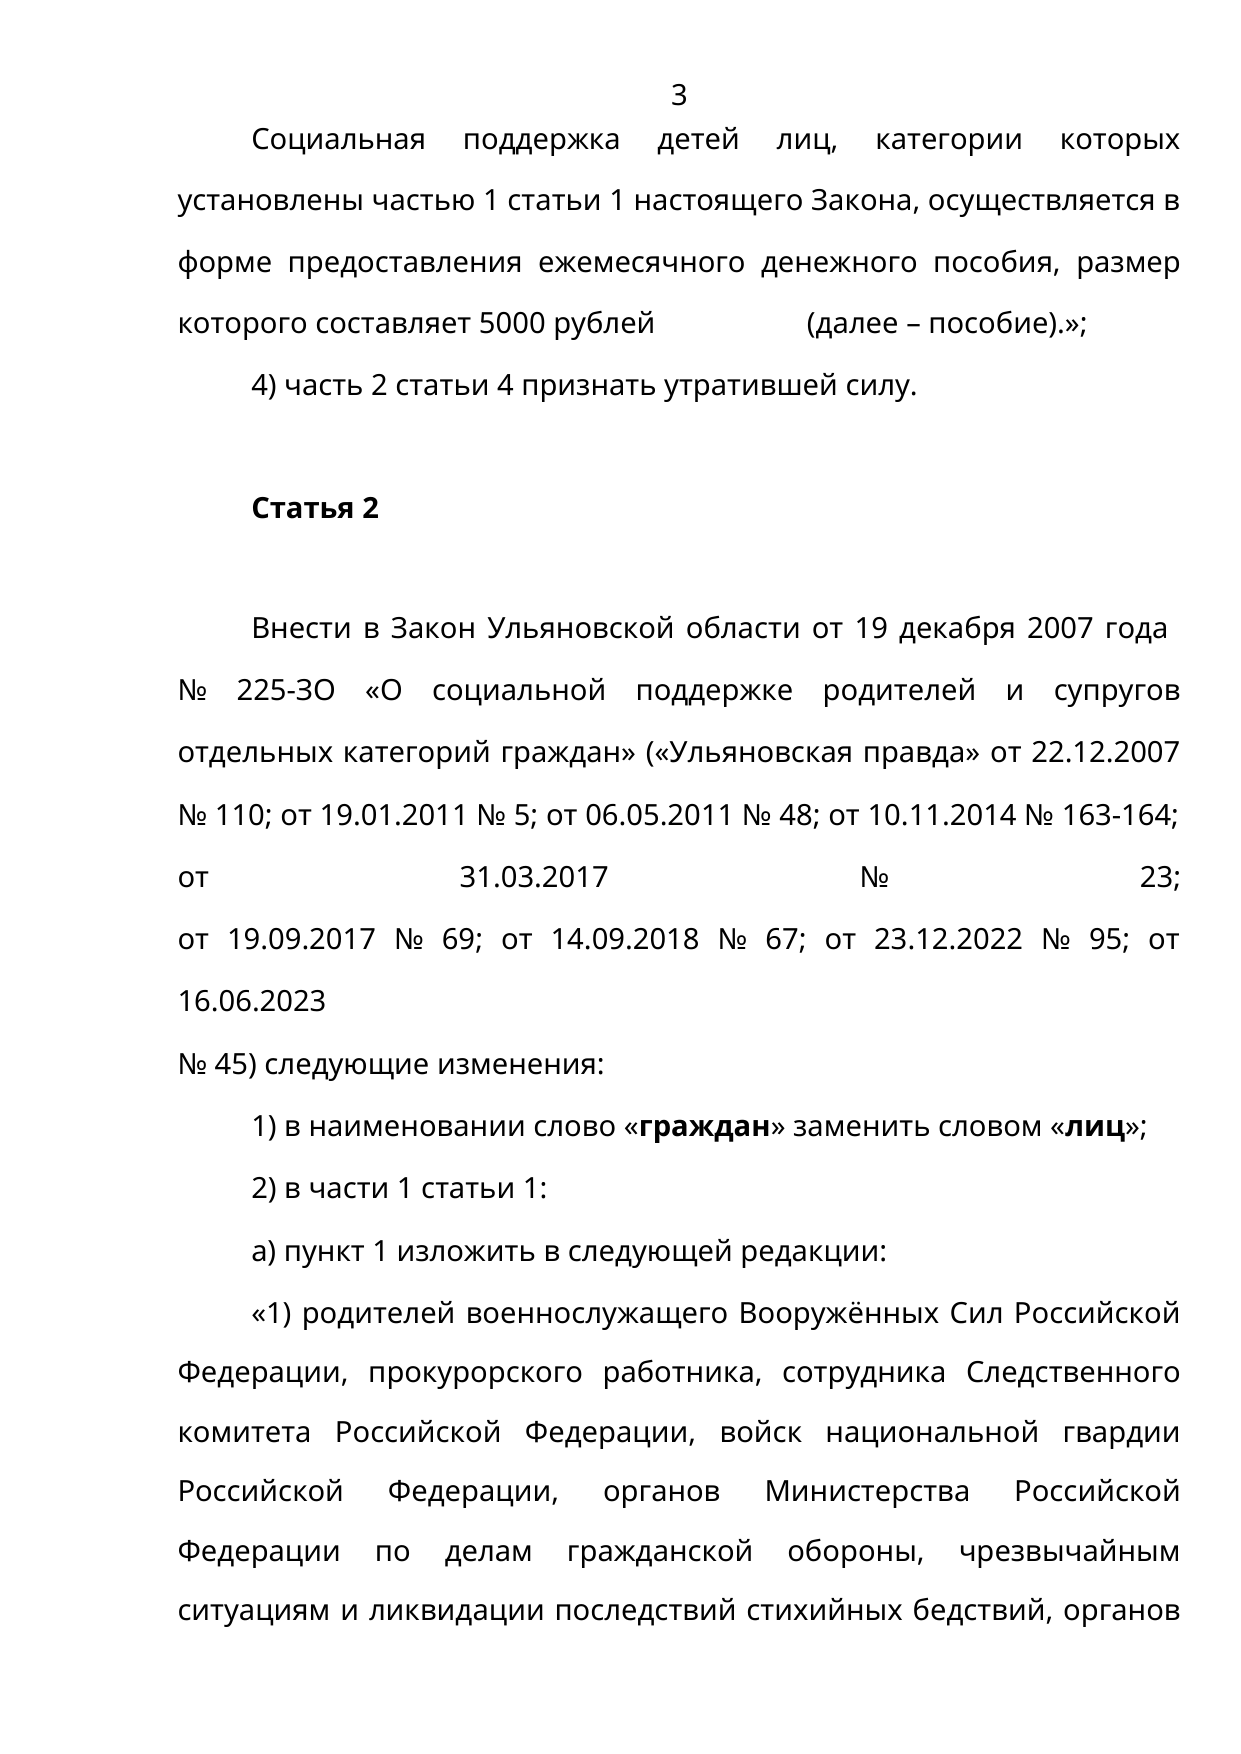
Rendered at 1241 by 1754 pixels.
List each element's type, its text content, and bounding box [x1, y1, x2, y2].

text Статья 2 [177, 488, 1181, 527]
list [177, 1292, 1181, 1629]
list 4) часть 2 статьи 4 признать утратившей силу. [177, 364, 1181, 404]
text а) пункт 1 изложить в следующей редакции: [177, 1230, 1181, 1269]
list Социальная поддержка детей лиц, категории которых установлены частью 1 статьи 1 настоящего Закона, осуществляется в форме предоставления ежемесячного денежного пособия, размер которого составляет 5000 рублей (далее – пособие).»; [177, 118, 1181, 342]
text Внести в Закон Ульяновской области от 19 декабря 2007 года № 225-ЗО «О социальной поддержке родителей и супругов отдельных категорий граждан» («Ульяновская правда» от 22.12.2007 № 110; от 19.01.2011 № 5; от 06.05.2011 № 48; от 10.11.2014 № 163-164; от 31.03.2017 № 23; от 19.09.2017 № 69; от 14.09.2018 № 67; от 23.12.2022 № 95; от 16.06.2023 № 45) следующие изменения: [177, 607, 1181, 1083]
text 1) в наименовании слово «граждан» заменить словом «лиц»; [177, 1105, 1181, 1145]
text 2) в части 1 статьи 1: [177, 1167, 1181, 1207]
